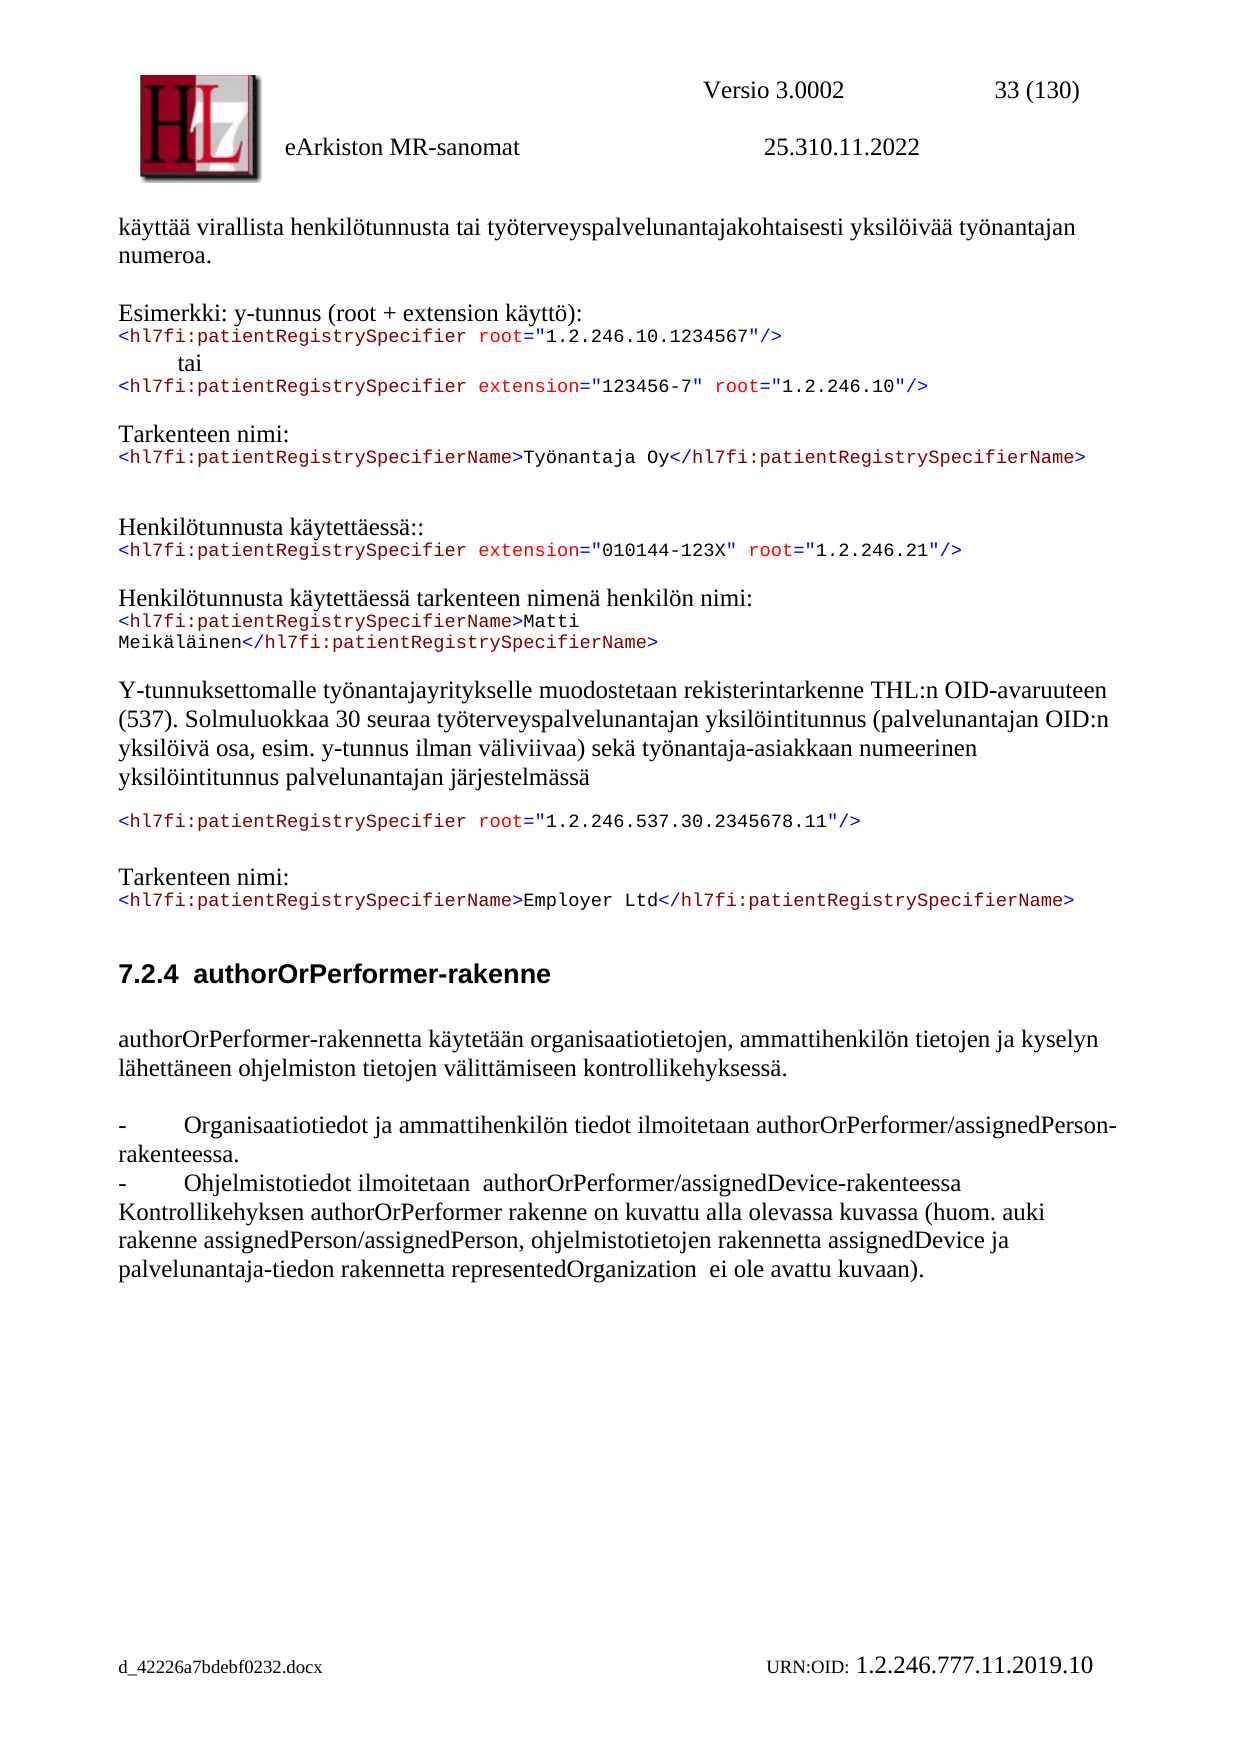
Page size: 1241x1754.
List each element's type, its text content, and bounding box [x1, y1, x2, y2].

text Henkilötunnusta käytettäessä tarkenteen nimenä henkilön nimi: [118, 583, 1122, 612]
text - Ohjelmistotiedot ilmoitetaan authorOrPerformer/assignedDevice-rakenteessa [118, 1168, 1122, 1197]
text Tarkenteen nimi: [118, 419, 1122, 448]
text authorOrPerformer-rakennetta käytetään organisaatiotietojen, ammattihenkilön tietojen ja kyselyn lähettäneen ohjelmiston tietojen välittämiseen kontrollikehyksessä. [118, 1024, 1122, 1082]
text Henkilötunnusta käytettäessä:: [118, 512, 1122, 540]
text - Organisaatiotiedot ja ammattihenkilön tiedot ilmoitetaan authorOrPerformer/assignedPerson-rakenteessa. [118, 1110, 1122, 1168]
text <hl7fi:patientRegistrySpecifierName>Matti Meikäläinen</hl7fi:patientRegistrySpecifierName> [118, 612, 1122, 654]
picture [140, 75, 263, 183]
text <hl7fi:patientRegistrySpecifierName>Employer Ltd</hl7fi:patientRegistrySpecifierName> [118, 890, 1122, 912]
subtitle authorOrPerformer-rakenne [118, 958, 1122, 989]
text <hl7fi:patientRegistrySpecifier root="1.2.246.537.30.2345678.11"/> [118, 812, 1122, 833]
text tai [148, 348, 1122, 377]
text <hl7fi:patientRegistrySpecifierName>Työnantaja Oy</hl7fi:patientRegistrySpecifierName> [118, 448, 1122, 469]
text Y-tunnuksettomalle työnantajayritykselle muodostetaan rekisterintarkenne THL:n OID-avaruuteen (537). Solmuluokkaa 30 seuraa työterveyspalvelunantajan yksilöintitunnus (palvelunantajan OID:n yksilöivä osa, esim. y-tunnus ilman väliviivaa) sekä työnantaja-asiakkaan numeerinen yksilöintitunnus palvelunantajan järjestelmässä [118, 675, 1122, 790]
text Esimerkki: y-tunnus (root + extension käyttö): [118, 298, 1122, 327]
text <hl7fi:patientRegistrySpecifier extension="010144-123X" root="1.2.246.21"/> [118, 540, 1122, 562]
text <hl7fi:patientRegistrySpecifier root="1.2.246.10.1234567"/> [118, 327, 1122, 348]
text <hl7fi:patientRegistrySpecifier extension="123456-7" root="1.2.246.10"/> [118, 377, 1122, 398]
text Kontrollikehyksen authorOrPerformer rakenne on kuvattu alla olevassa kuvassa (huom. auki rakenne assignedPerson/assignedPerson, ohjelmistotietojen rakennetta assignedDevice ja palvelunantaja-tiedon rakennetta representedOrganization ei ole avattu kuvaan). [118, 1197, 1122, 1283]
text Tarkenteen nimi: [118, 862, 1122, 890]
